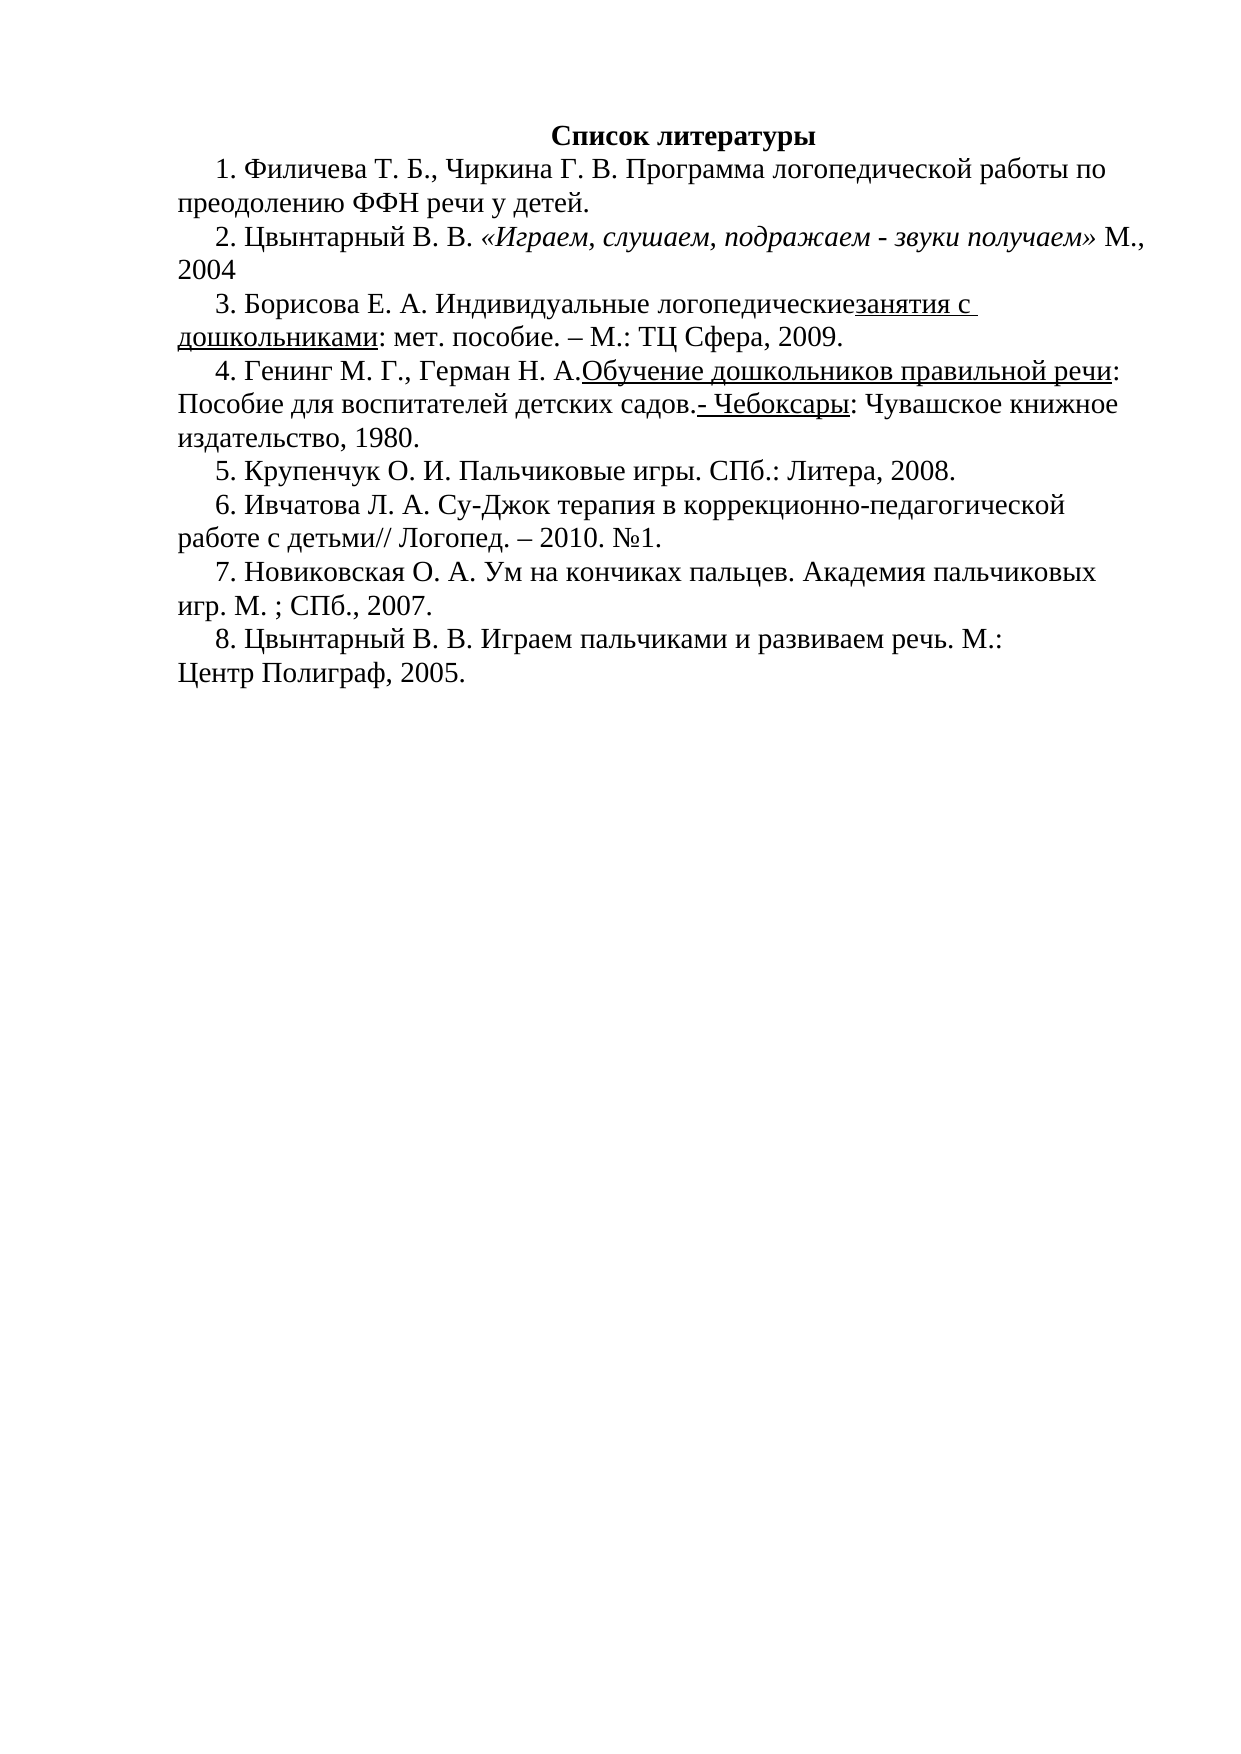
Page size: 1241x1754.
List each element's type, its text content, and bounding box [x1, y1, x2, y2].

text 7. Новиковская О. А. Ум на кончиках пальцев. Академия пальчиковых игр. М. ; СПб., 2007. [177, 554, 1152, 621]
text 1. Филичева Т. Б., Чиркина Г. В. Программа логопедической работы по преодолению ФФН речи у детей. [177, 152, 1152, 219]
text 5. Крупенчук О. И. Пальчиковые игры. СПб.: Литера, 2008. [177, 453, 1152, 487]
text 6. Ивчатова Л. А. Су-Джок терапия в коррекционно-педагогической работе с детьми// Логопед. – 2010. №1. [177, 487, 1152, 554]
text 8. Цвынтарный В. В. Играем пальчиками и развиваем речь. М.: Центр Полиграф, 2005. [177, 621, 1152, 688]
text 2. Цвынтарный В. В. «Играем, слушаем, подражаем - звуки получаем» М., 2004 [177, 219, 1152, 286]
text 4. Генинг М. Г., Герман Н. А.Обучение дошкольников правильной речи: Пособие для воспитателей детских садов.- Чебоксары: Чувашское книжное издательство, 1980. [177, 353, 1152, 453]
text 3. Борисова Е. А. Индивидуальные логопедическиезанятия с дошкольниками: мет. пособие. – М.: ТЦ Сфера, 2009. [177, 286, 1152, 353]
text Список литературы [177, 118, 1152, 152]
